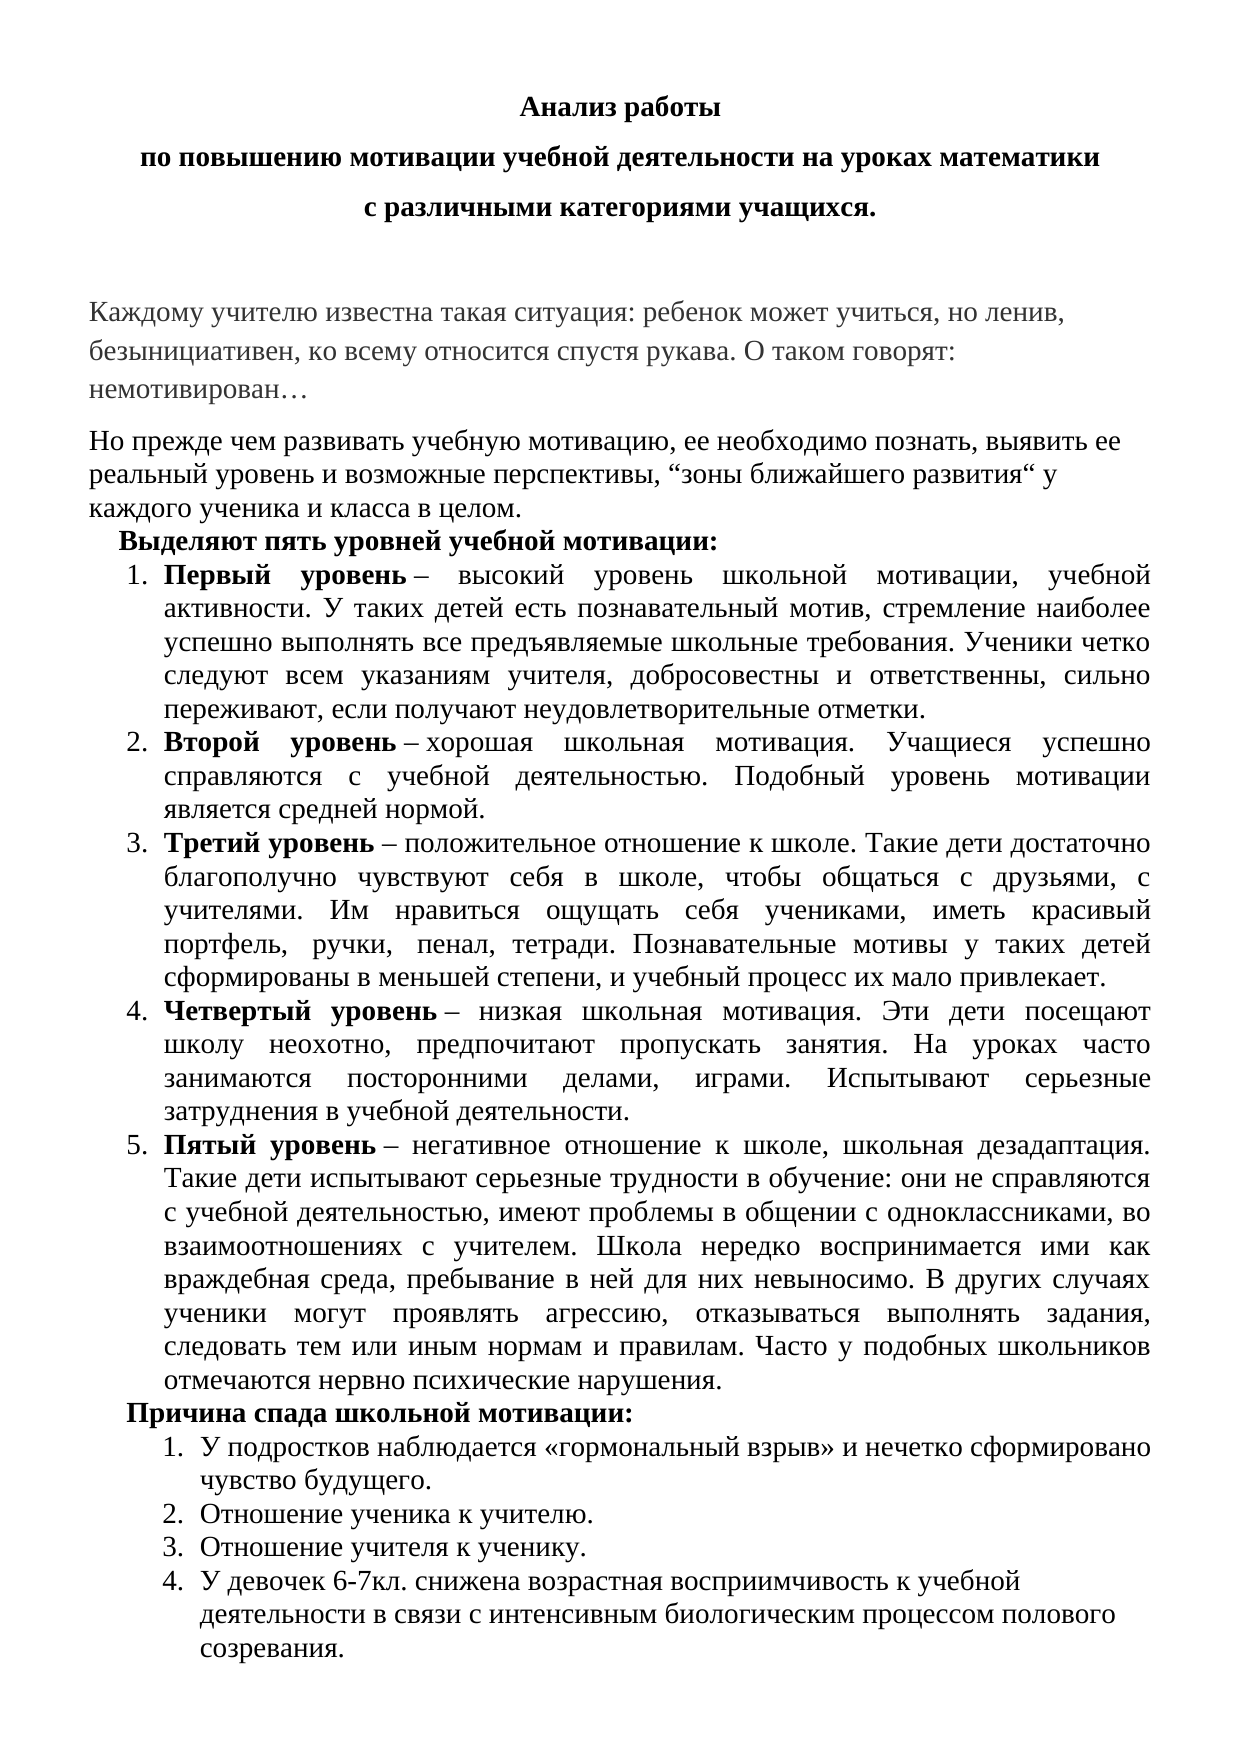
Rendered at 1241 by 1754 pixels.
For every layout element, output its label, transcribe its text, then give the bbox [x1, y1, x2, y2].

text Анализ работы [89, 89, 1152, 122]
list Отношение учителя к ученику. [162, 1529, 1152, 1563]
list Пятый уровень – негативное отношение к школе, школьная дезадаптация. Такие дети испытывают серьезные трудности в обучение: они не справляются с учебной деятельностью, имеют проблемы в общении с одноклассниками, во взаимоотношениях с учителем. Школа нередко воспринимается ими как враждебная среда, пребывание в ней для них невыносимо. В других случаях ученики могут проявлять агрессию, отказываться выполнять задания, следовать тем или иным нормам и правилам. Часто у подобных школьников отмечаются нервно психические нарушения. [126, 1127, 1152, 1395]
list Первый уровень – высокий уровень школьной мотивации, учебной активности. У таких детей есть познавательный мотив, стремление наиболее успешно выполнять все предъявляемые школьные требования. Ученики четко следуют всем указаниям учителя, добросовестны и ответственны, сильно переживают, если получают неудовлетворительные отметки. [126, 557, 1152, 724]
text Каждому учителю известна такая ситуация: ребенок может учиться, но ленив, безынициативен, ко всему относится спустя рукава. О таком говорят: немотивирован… [89, 294, 1152, 405]
text по повышению мотивации учебной деятельности на уроках математики [89, 139, 1152, 172]
list Отношение ученика к учителю. [162, 1496, 1152, 1529]
text Причина спада школьной мотивации: [126, 1395, 1152, 1429]
list У девочек 6-7кл. снижена возрастная восприимчивость к учебной деятельности в связи с интенсивным биологическим процессом полового созревания. [162, 1563, 1152, 1664]
text с различными категориями учащихся. [89, 189, 1152, 223]
list У подростков наблюдается «гормональный взрыв» и нечетко сформировано чувство будущего. [162, 1429, 1152, 1496]
text Но прежде чем развивать учебную мотивацию, ее необходимо познать, выявить ее реальный уровень и возможные перспективы, “зоны ближайшего развития“ у каждого ученика и класса в целом. [89, 423, 1152, 523]
list Третий уровень – положительное отношение к школе. Такие дети достаточно благополучно чувствуют себя в школе, чтобы общаться с друзьями, с учителями. Им нравиться ощущать себя учениками, иметь красивый портфель, ручки, пенал, тетради. Познавательные мотивы у таких детей сформированы в меньшей степени, и учебный процесс их мало привлекает. [126, 825, 1152, 993]
list Четвертый уровень – низкая школьная мотивация. Эти дети посещают школу неохотно, предпочитают пропускать занятия. На уроках часто занимаются посторонними делами, играми. Испытывают серьезные затруднения в учебной деятельности. [126, 993, 1152, 1127]
list Второй уровень – хорошая школьная мотивация. Учащиеся успешно справляются с учебной деятельностью. Подобный уровень мотивации является средней нормой. [126, 724, 1152, 825]
text Выделяют пять уровней учебной мотивации: [89, 523, 1152, 557]
